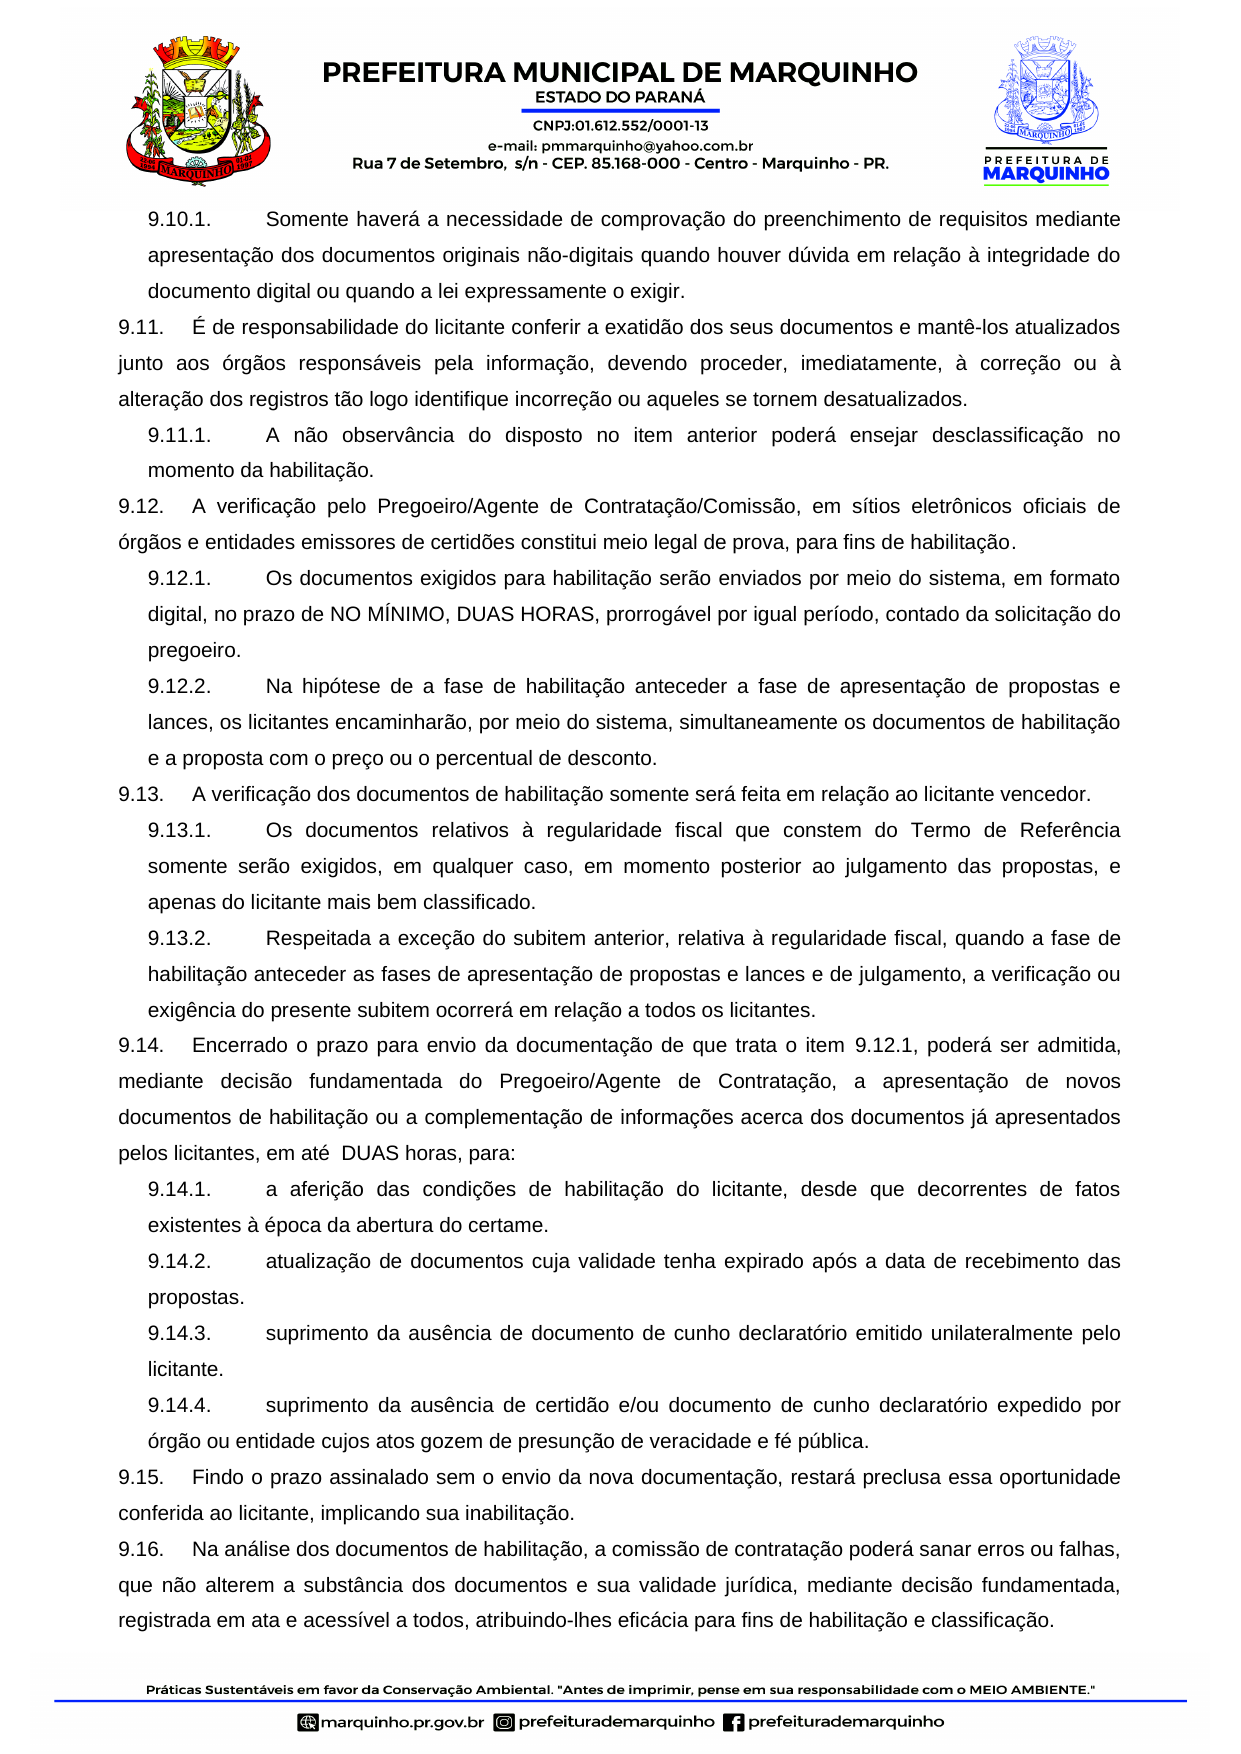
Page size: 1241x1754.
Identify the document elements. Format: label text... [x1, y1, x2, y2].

text Respeitada a exceção do subitem anterior, relativa à regularidade fiscal, quando a fase de habilitação anteceder as fases de apresentação de propostas e lances e de julgamento, a verificação ou exigência do presente subitem ocorrerá em relação a todos os licitantes. [148, 926, 1122, 1021]
text a aferição das condições de habilitação do licitante, desde que decorrentes de fatos existentes à época da abertura do certame. [148, 1177, 1122, 1237]
text É de responsabilidade do licitante conferir a exatidão dos seus documentos e mantê-los atualizados junto aos órgãos responsáveis pela informação, devendo proceder, imediatamente, à correção ou à alteração dos registros tão logo identifique incorreção ou aqueles se tornem desatualizados. [118, 314, 1122, 410]
picture [30, 1652, 1210, 1754]
text A não observância do disposto no item anterior poderá ensejar desclassificação no momento da habilitação. [148, 422, 1122, 482]
text Os documentos relativos à regularidade fiscal que constem do Termo de Referência somente serão exigidos, em qualquer caso, em momento posterior ao julgamento das propostas, e apenas do licitante mais bem classificado. [148, 818, 1122, 913]
text Findo o prazo assinalado sem o envio da nova documentação, restará preclusa essa oportunidade conferida ao licitante, implicando sua inabilitação. [118, 1464, 1122, 1524]
text Na hipótese de a fase de habilitação anteceder a fase de apresentação de propostas e lances, os licitantes encaminharão, por meio do sistema, simultaneamente os documentos de habilitação e a proposta com o preço ou o percentual de desconto. [148, 674, 1122, 770]
text Encerrado o prazo para envio da documentação de que trata o item 9.12.1, poderá ser admitida, mediante decisão fundamentada do Pregoeiro/Agente de Contratação, a apresentação de novos documentos de habilitação ou a complementação de informações acerca dos documentos já apresentados pelos licitantes, em até DUAS horas, para: [118, 1033, 1122, 1165]
text A verificação pelo Pregoeiro/Agente de Contratação/Comissão, em sítios eletrônicos oficiais de órgãos e entidades emissores de certidões constitui meio legal de prova, para fins de habilitação. [118, 494, 1122, 554]
text suprimento da ausência de documento de cunho declaratório emitido unilateralmente pelo licitante. [148, 1321, 1122, 1381]
text Somente haverá a necessidade de comprovação do preenchimento de requisitos mediante apresentação dos documentos originais não-digitais quando houver dúvida em relação à integridade do documento digital ou quando a lei expressamente o exigir. [148, 207, 1122, 303]
text Na análise dos documentos de habilitação, a comissão de contratação poderá sanar erros ou falhas, que não alterem a substância dos documentos e sua validade jurídica, mediante decisão fundamentada, registrada em ata e acessível a todos, atribuindo-lhes eﬁcácia para fins de habilitação e classificação. [118, 1536, 1122, 1632]
text Os documentos exigidos para habilitação serão enviados por meio do sistema, em formato digital, no prazo de NO MÍNIMO, DUAS HORAS, prorrogável por igual período, contado da solicitação do pregoeiro. [148, 566, 1122, 662]
text suprimento da ausência de certidão e/ou documento de cunho declaratório expedido por órgão ou entidade cujos atos gozem de presunção de veracidade e fé pública. [148, 1393, 1122, 1453]
text A verificação dos documentos de habilitação somente será feita em relação ao licitante vencedor. [118, 782, 1122, 806]
text atualização de documentos cuja validade tenha expirado após a data de recebimento das propostas. [148, 1249, 1122, 1309]
picture [60, 7, 1181, 211]
